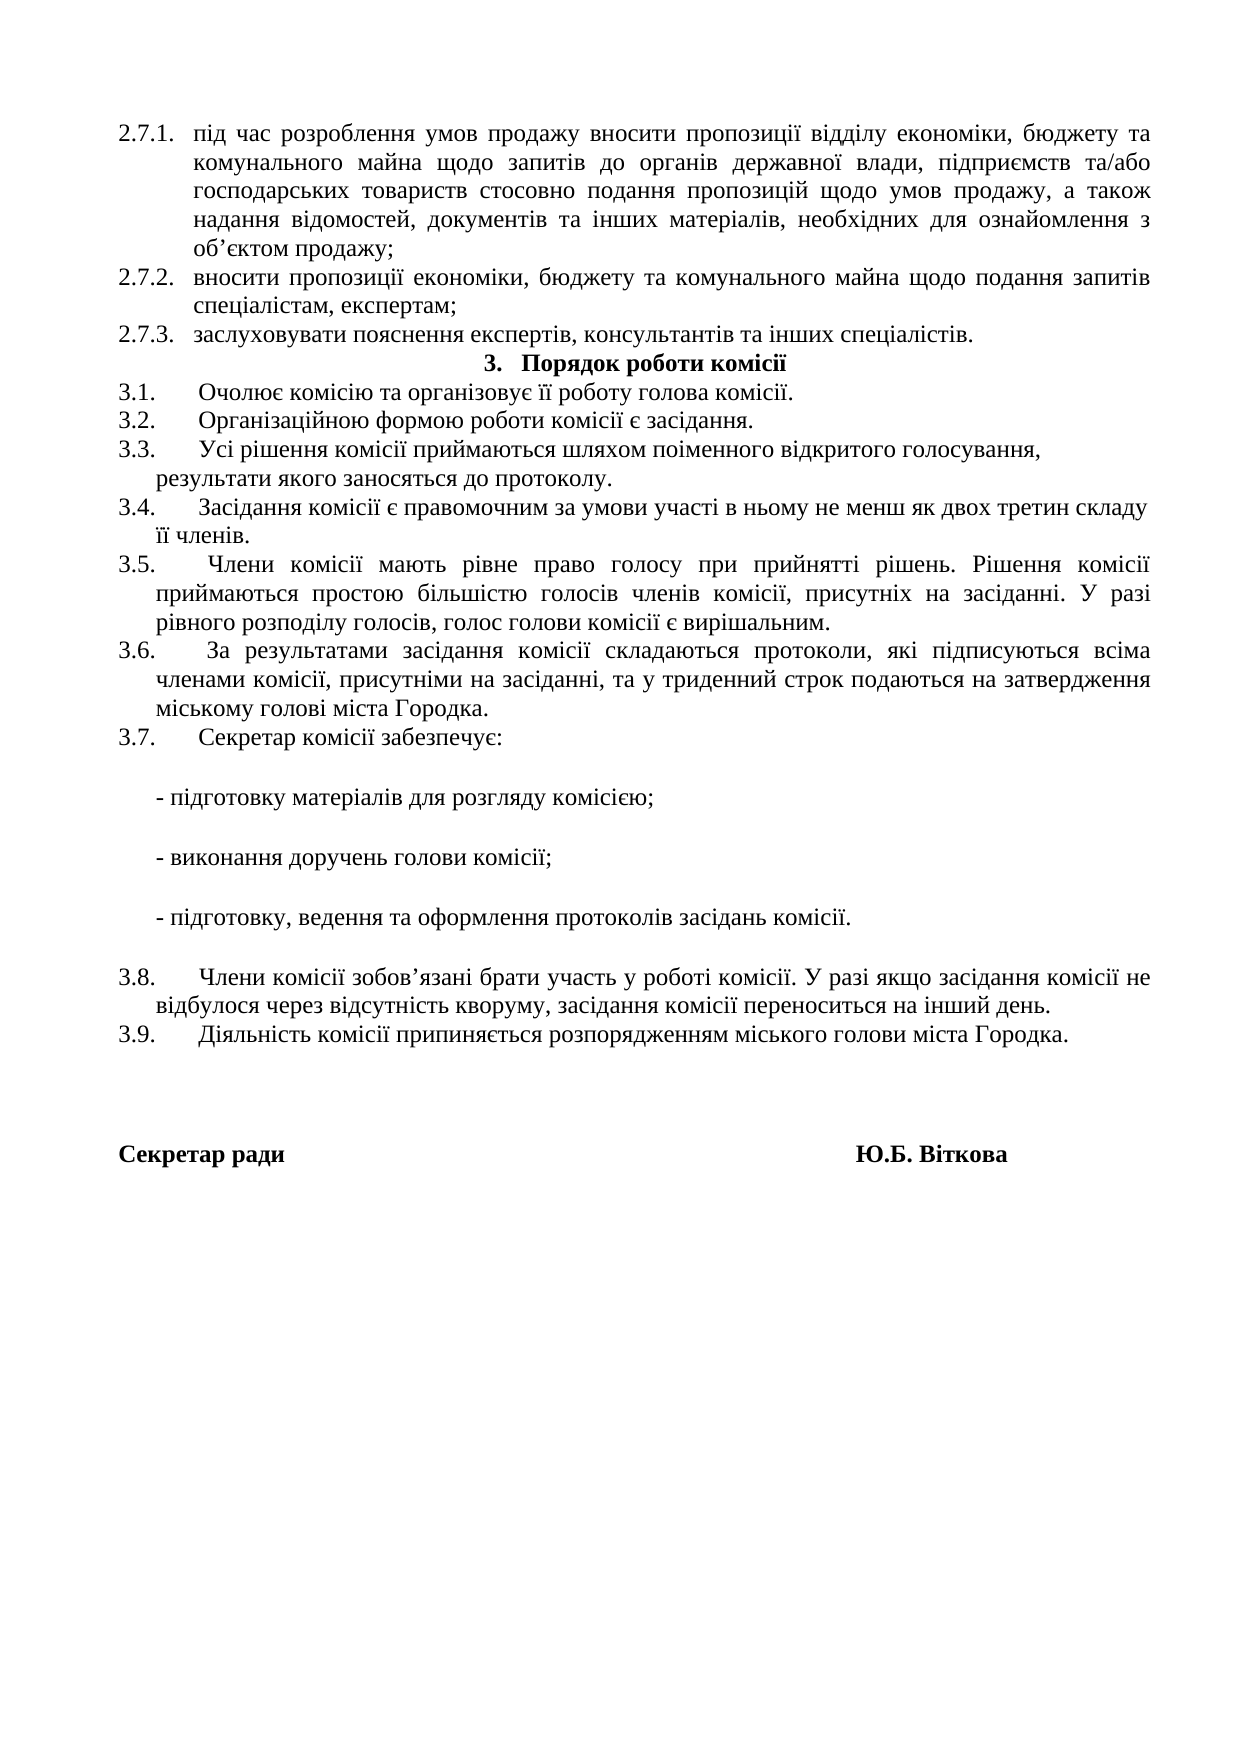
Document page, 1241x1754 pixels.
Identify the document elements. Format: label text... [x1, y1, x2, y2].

list Усі рішення комісії приймаються шляхом поіменного відкритого голосування, результати якого заносяться до протоколу. [118, 434, 1152, 492]
list Організаційною формою роботи комісії є засідання. [118, 406, 1152, 434]
list заслуховувати пояснення експертів, консультантів та інших спеціалістів. [118, 319, 1152, 348]
list Порядок роботи комісії [118, 348, 1152, 377]
list Засідання комісії є правомочним за умови участі в ньому не менш як двох третин складу її членів. [118, 492, 1152, 549]
list Члени комісії мають рівне право голосу при прийнятті рішень. Рішення комісії приймаються простою більшістю голосів членів комісії, присутніх на засіданні. У разі рівного розподілу голосів, голос голови комісії є вирішальним. [118, 549, 1152, 636]
list Секретар комісії забезпечує: [118, 722, 1152, 751]
list Члени комісії зобов’язані брати участь у роботі комісії. У разі якщо засідання комісії не відбулося через відсутність кворуму, засідання комісії переноситься на інший день. [118, 962, 1152, 1019]
text - підготовку матеріалів для розгляду комісією; [156, 782, 1152, 811]
text Секретар ради Ю.Б. Віткова [118, 1139, 1152, 1168]
text - виконання доручень голови комісії; [156, 842, 1152, 871]
list Очолює комісію та організовує її роботу голова комісії. [118, 377, 1152, 406]
list Діяльність комісії припиняється розпорядженням міського голови міста Городка. [118, 1019, 1152, 1048]
text - підготовку, ведення та оформлення протоколів засідань комісії. [156, 902, 1152, 931]
list За результатами засідання комісії складаються протоколи, які підписуються всіма членами комісії, присутніми на засіданні, та у триденний строк подаються на затвердження міському голові міста Городка. [118, 636, 1152, 722]
list вносити пропозиції економіки, бюджету та комунального майна щодо подання запитів спеціалістам, експертам; [118, 262, 1152, 319]
list під час розроблення умов продажу вносити пропозиції відділу економіки, бюджету та комунального майна щодо запитів до органів державної влади, підприємств та/або господарських товариств стосовно подання пропозицій щодо умов продажу, а також надання відомостей, документів та інших матеріалів, необхідних для ознайомлення з об’єктом продажу; [118, 118, 1152, 262]
